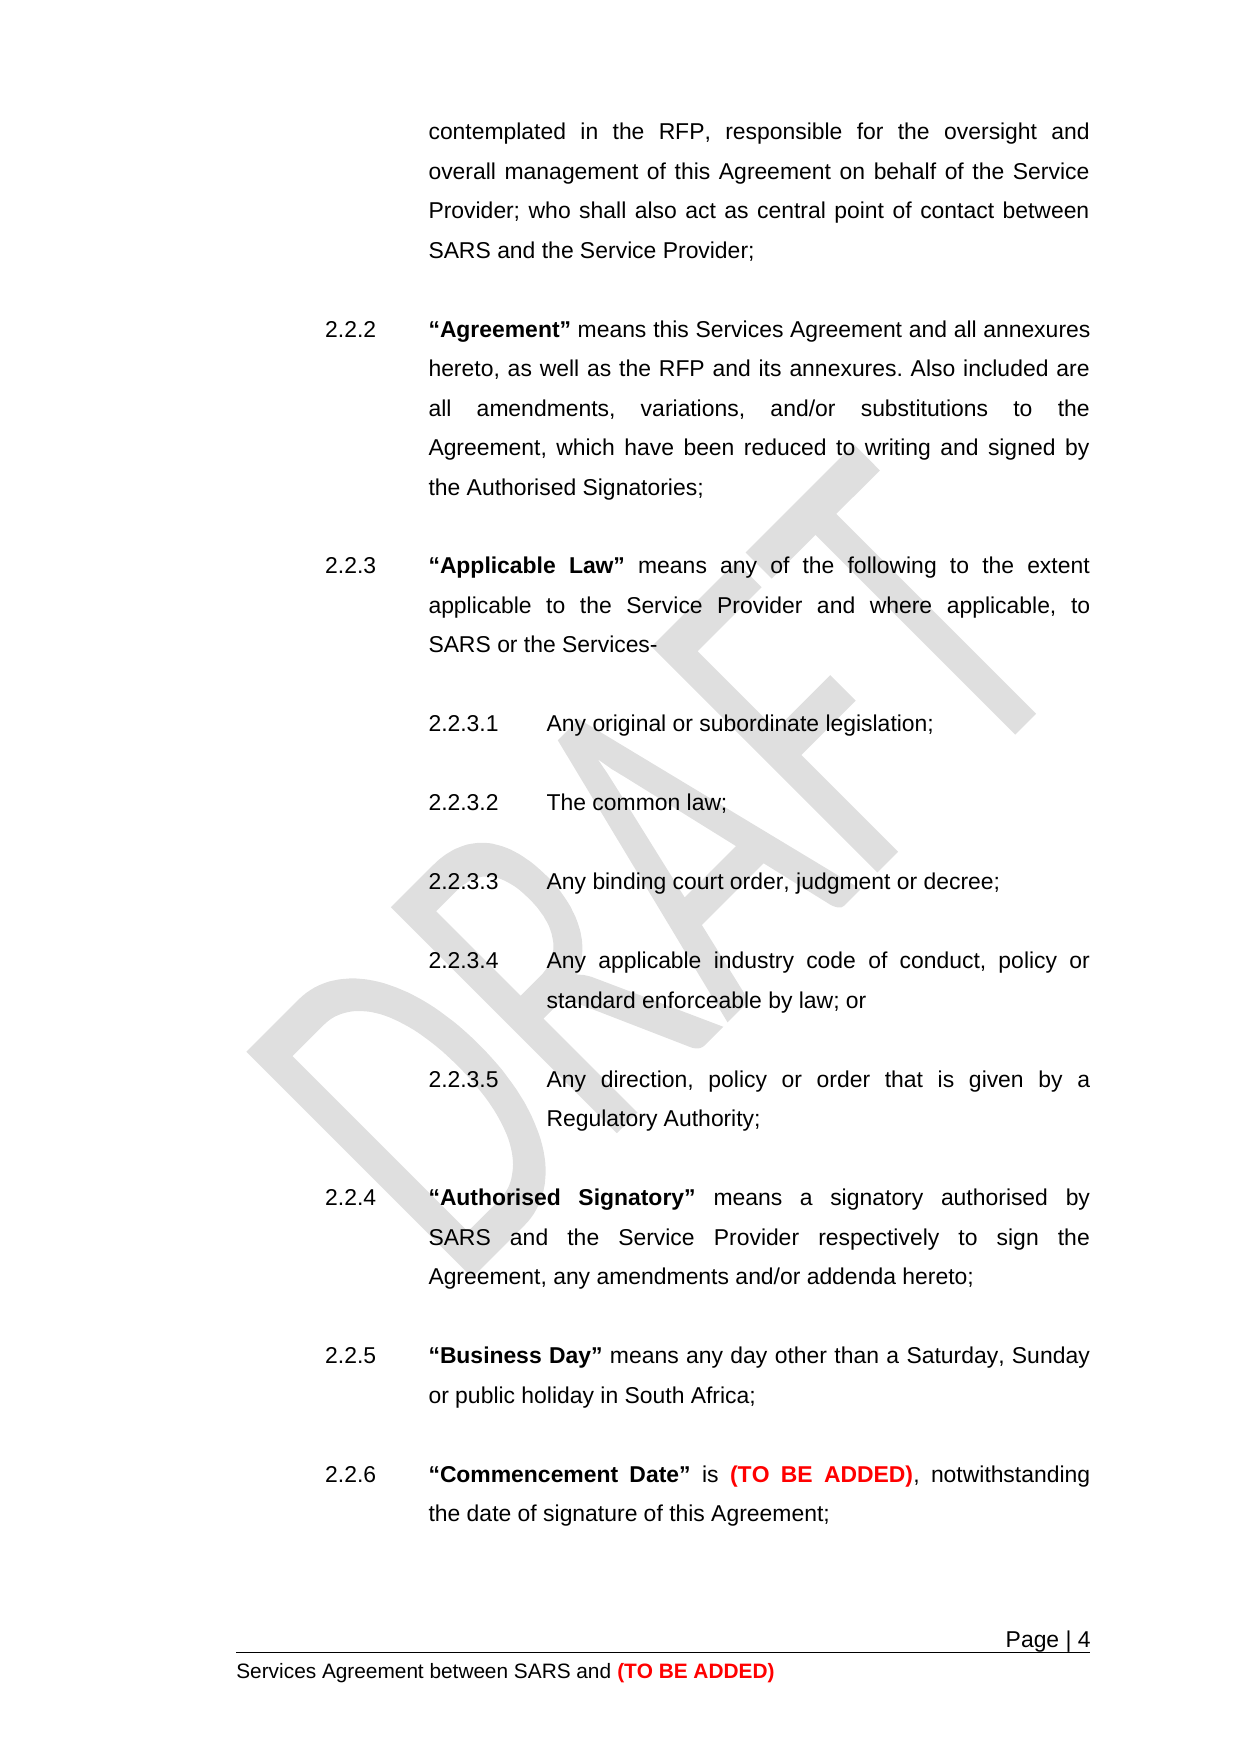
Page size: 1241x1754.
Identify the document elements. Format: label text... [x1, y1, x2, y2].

list Any direction, policy or order that is given by a Regulatory Authority; [428, 1066, 1090, 1132]
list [325, 118, 1090, 263]
list Any binding court order, judgment or decree; [428, 868, 1090, 895]
list Any original or subordinate legislation; [428, 710, 1090, 737]
list “Agreement” means this Services Agreement and all annexures hereto, as well as the RFP and its annexures. Also included are all amendments, variations, and/or substitutions to the Agreement, which have been reduced to writing and signed by the Authorised Signatories; [325, 316, 1090, 500]
list Any applicable industry code of conduct, policy or standard enforceable by law; or [428, 947, 1090, 1013]
list The common law; [428, 789, 1090, 816]
list “Applicable Law” means any of the following to the extent applicable to the Service Provider and where applicable, to SARS or the Services- [325, 552, 1090, 658]
list “Commencement Date” is (TO BE ADDED), notwithstanding the date of signature of this Agreement; [325, 1461, 1090, 1526]
list “Business Day” means any day other than a Saturday, Sunday or public holiday in South Africa; [325, 1342, 1090, 1408]
list “Authorised Signatory” means a signatory authorised by SARS and the Service Provider respectively to sign the Agreement, any amendments and/or addenda hereto; [325, 1184, 1090, 1289]
